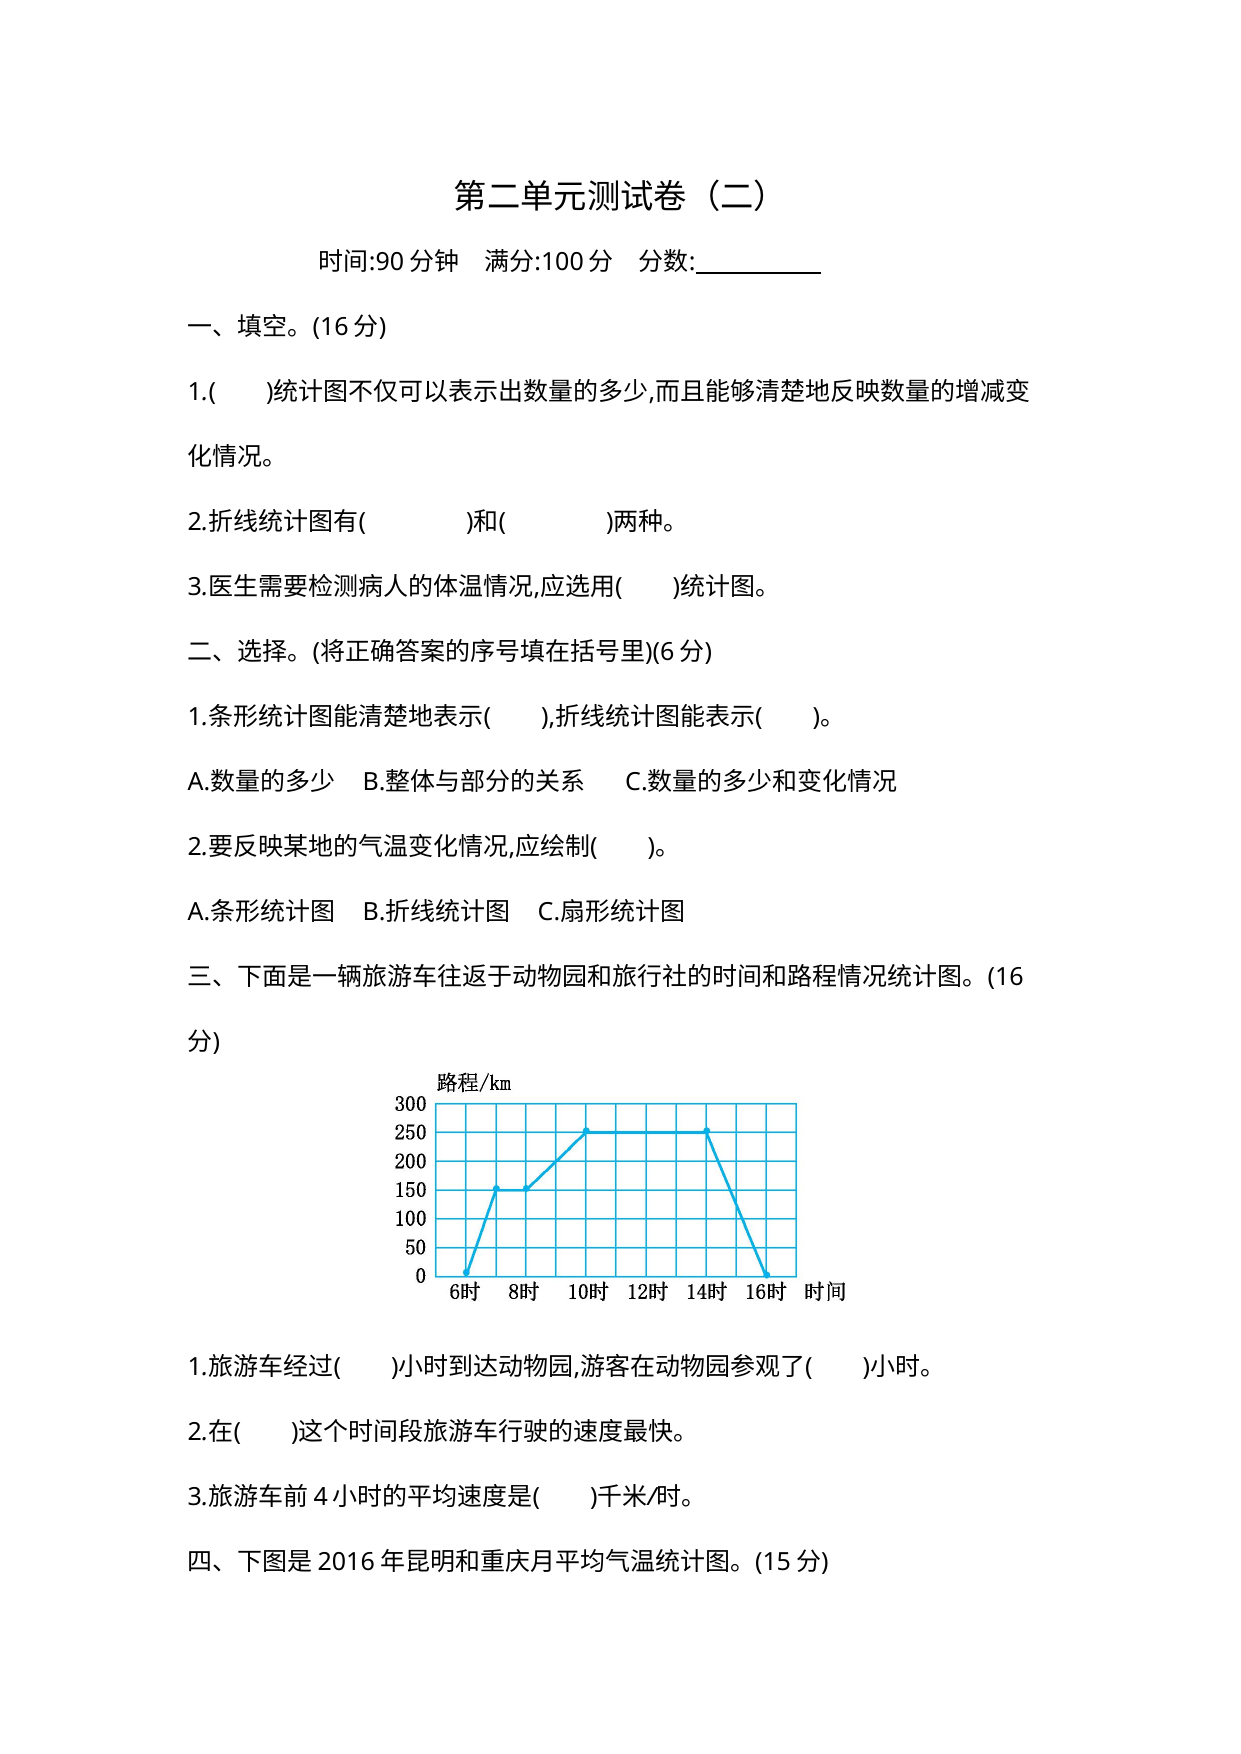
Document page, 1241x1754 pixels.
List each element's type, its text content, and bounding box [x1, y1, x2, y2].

picture [394, 1072, 847, 1302]
text 2.在( )这个时间段旅游车行驶的速度最快。 [187, 1397, 1053, 1462]
text 一、填空。(16分) [187, 292, 1053, 357]
text 三、下面是一辆旅游车往返于动物园和旅行社的时间和路程情况统计图。(16分) [187, 942, 1053, 1072]
text A.条形统计图 B.折线统计图 C.扇形统计图 [187, 877, 1053, 942]
text 时间:90分钟 满分:100分 分数: [187, 227, 1053, 292]
text 1.条形统计图能清楚地表示( ),折线统计图能表示( )。 [187, 682, 1053, 747]
text 第二单元测试卷（二） [187, 162, 1053, 227]
text 2.要反映某地的气温变化情况,应绘制( )。 [187, 812, 1053, 877]
text 1.旅游车经过( )小时到达动物园,游客在动物园参观了( )小时。 [187, 1332, 1053, 1397]
text 1.( )统计图不仅可以表示出数量的多少,而且能够清楚地反映数量的增减变化情况。 [187, 357, 1053, 487]
text 2.折线统计图有( )和( )两种。 [187, 487, 1053, 552]
text 二、选择。(将正确答案的序号填在括号里)(6分) [187, 617, 1053, 682]
text A.数量的多少 B.整体与部分的关系 C.数量的多少和变化情况 [187, 747, 1053, 812]
text 3.医生需要检测病人的体温情况,应选用( )统计图。 [187, 552, 1053, 617]
text 四、下图是2016年昆明和重庆月平均气温统计图。(15分) [187, 1527, 1053, 1592]
text 3.旅游车前4小时的平均速度是( )千米/时。 [187, 1462, 1053, 1527]
